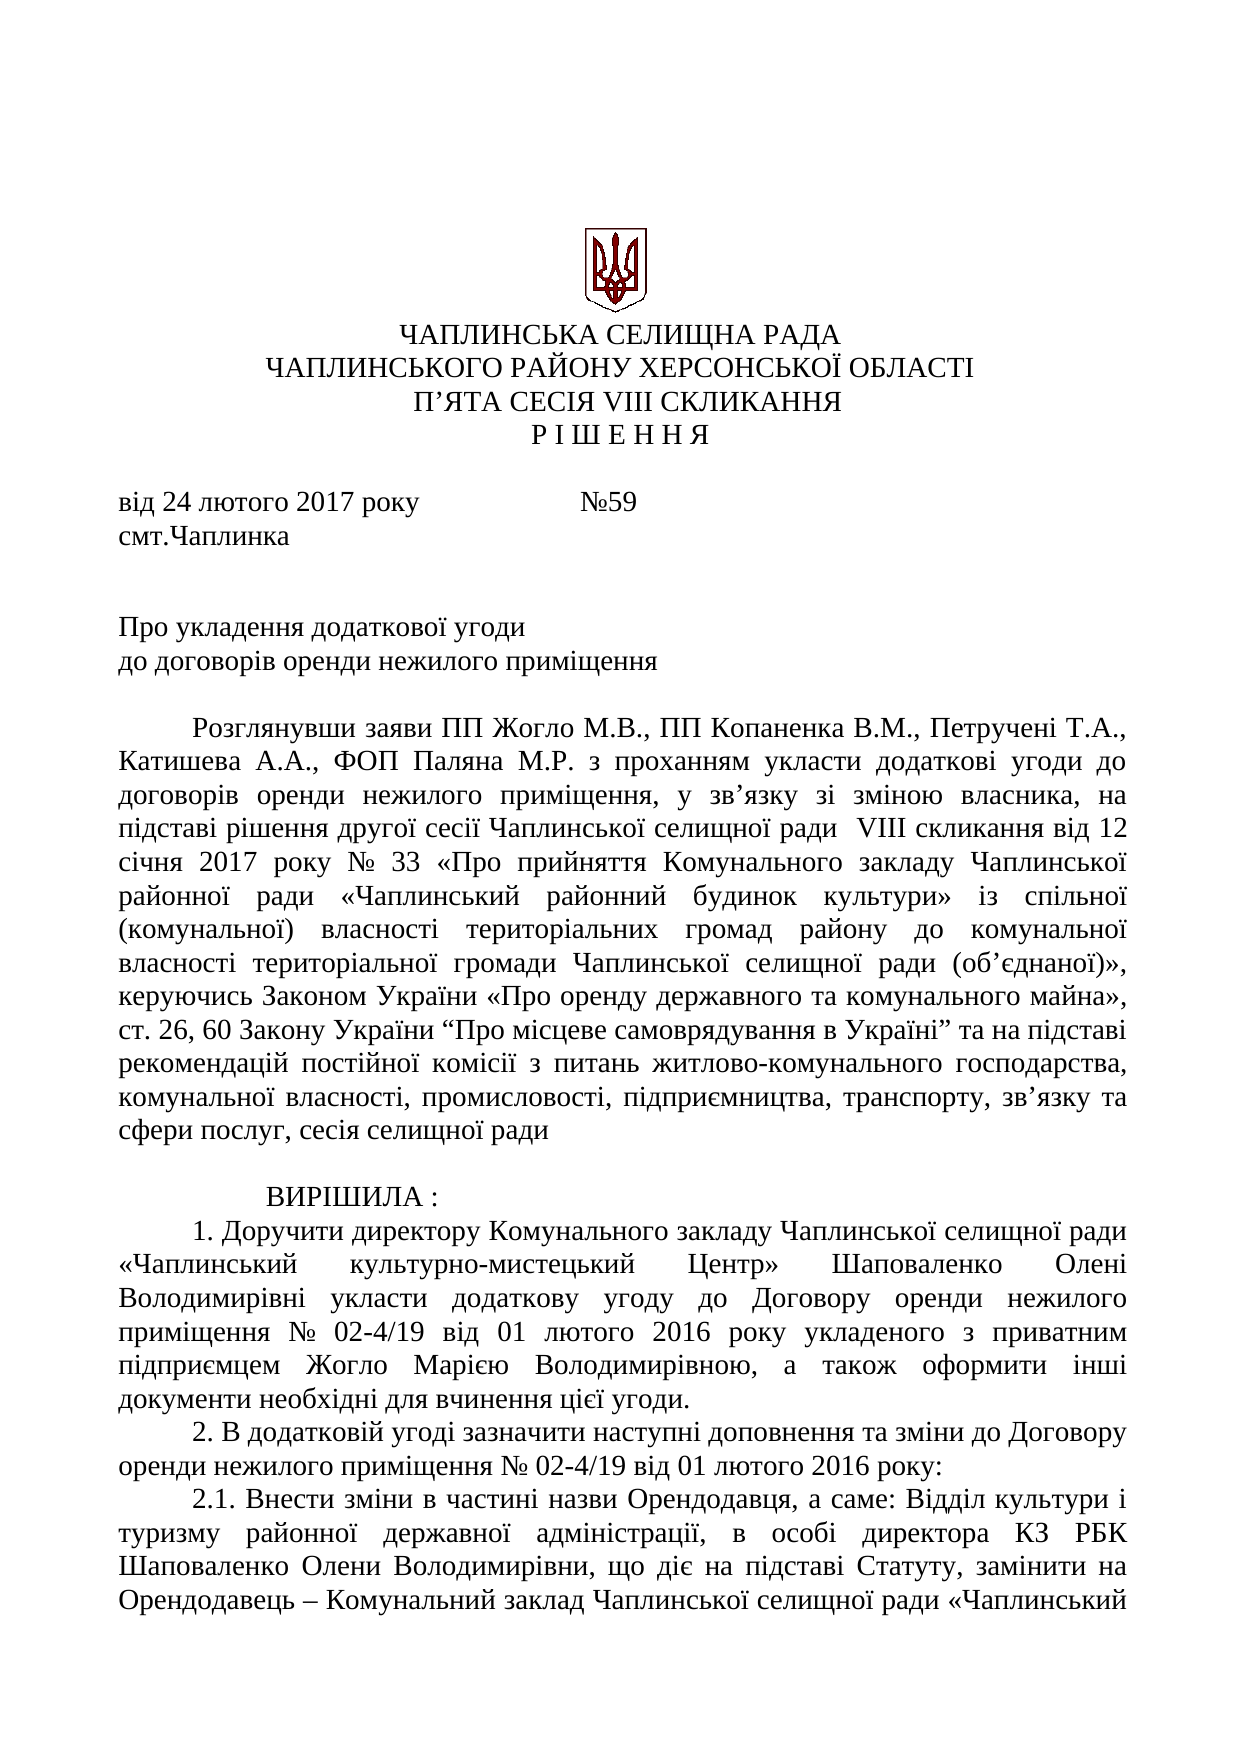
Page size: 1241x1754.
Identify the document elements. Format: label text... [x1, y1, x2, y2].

text смт.Чаплинка [118, 518, 1231, 552]
text Р І Ш Е Н Н Я [118, 417, 1122, 451]
text Про укладення додаткової угоди [118, 609, 1128, 643]
picture [578, 222, 653, 317]
text 1. Доручити директору Комунального закладу Чаплинської селищної ради «Чаплинський культурно-мистецький Центр» Шаповаленко Олені Володимирівні укласти додаткову угоду до Договору оренди нежилого приміщення № 02-4/19 від 01 лютого 2016 року укладеного з приватним підприємцем Жогло Марією Володимирівною, а також оформити інші документи необхідні для вчинення цієї угоди. [118, 1213, 1128, 1414]
text 2. В додатковій угоді зазначити наступні доповнення та зміни до Договору оренди нежилого приміщення № 02-4/19 від 01 лютого 2016 року: [118, 1414, 1128, 1481]
text Розглянувши заяви ПП Жогло М.В., ПП Копаненка В.М., Петручені Т.А., Катишева А.А., ФОП Паляна М.Р. з проханням укласти додаткові угоди до договорів оренди нежилого приміщення, у зв’язку зі зміною власника, на підставі рішення другої сесії Чаплинської селищної ради VIII скликання від 12 січня 2017 року № 33 «Про прийняття Комунального закладу Чаплинської районної ради «Чаплинський районний будинок культури» із спільної (комунальної) власності територіальних громад району до комунальної власності територіальної громади Чаплинської селищної ради (об’єднаної)», керуючись Законом України «Про оренду державного та комунального майна», ст. 26, 60 Закону України “Про місцеве самоврядування в Україні” та на підставі рекомендацій постійної комісії з питань житлово-комунального господарства, комунальної власності, промисловості, підприємництва, транспорту, зв’язку та сфери послуг, сесія селищної ради [118, 710, 1128, 1146]
text ВИРІШИЛА : [192, 1179, 1128, 1213]
text П’ЯТА СЕСІЯ VІІІ СКЛИКАННЯ [118, 384, 1122, 417]
text ЧАПЛИНСЬКОГО РАЙОНУ ХЕРСОНСЬКОЇ ОБЛАСТІ [118, 350, 1122, 384]
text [118, 1481, 1128, 1616]
text до договорів оренди нежилого приміщення [118, 643, 1128, 676]
text ЧАПЛИНСЬКА СЕЛИЩНА РАДА [118, 211, 1122, 350]
text від 24 лютого 2017 року №59 [118, 484, 1231, 518]
